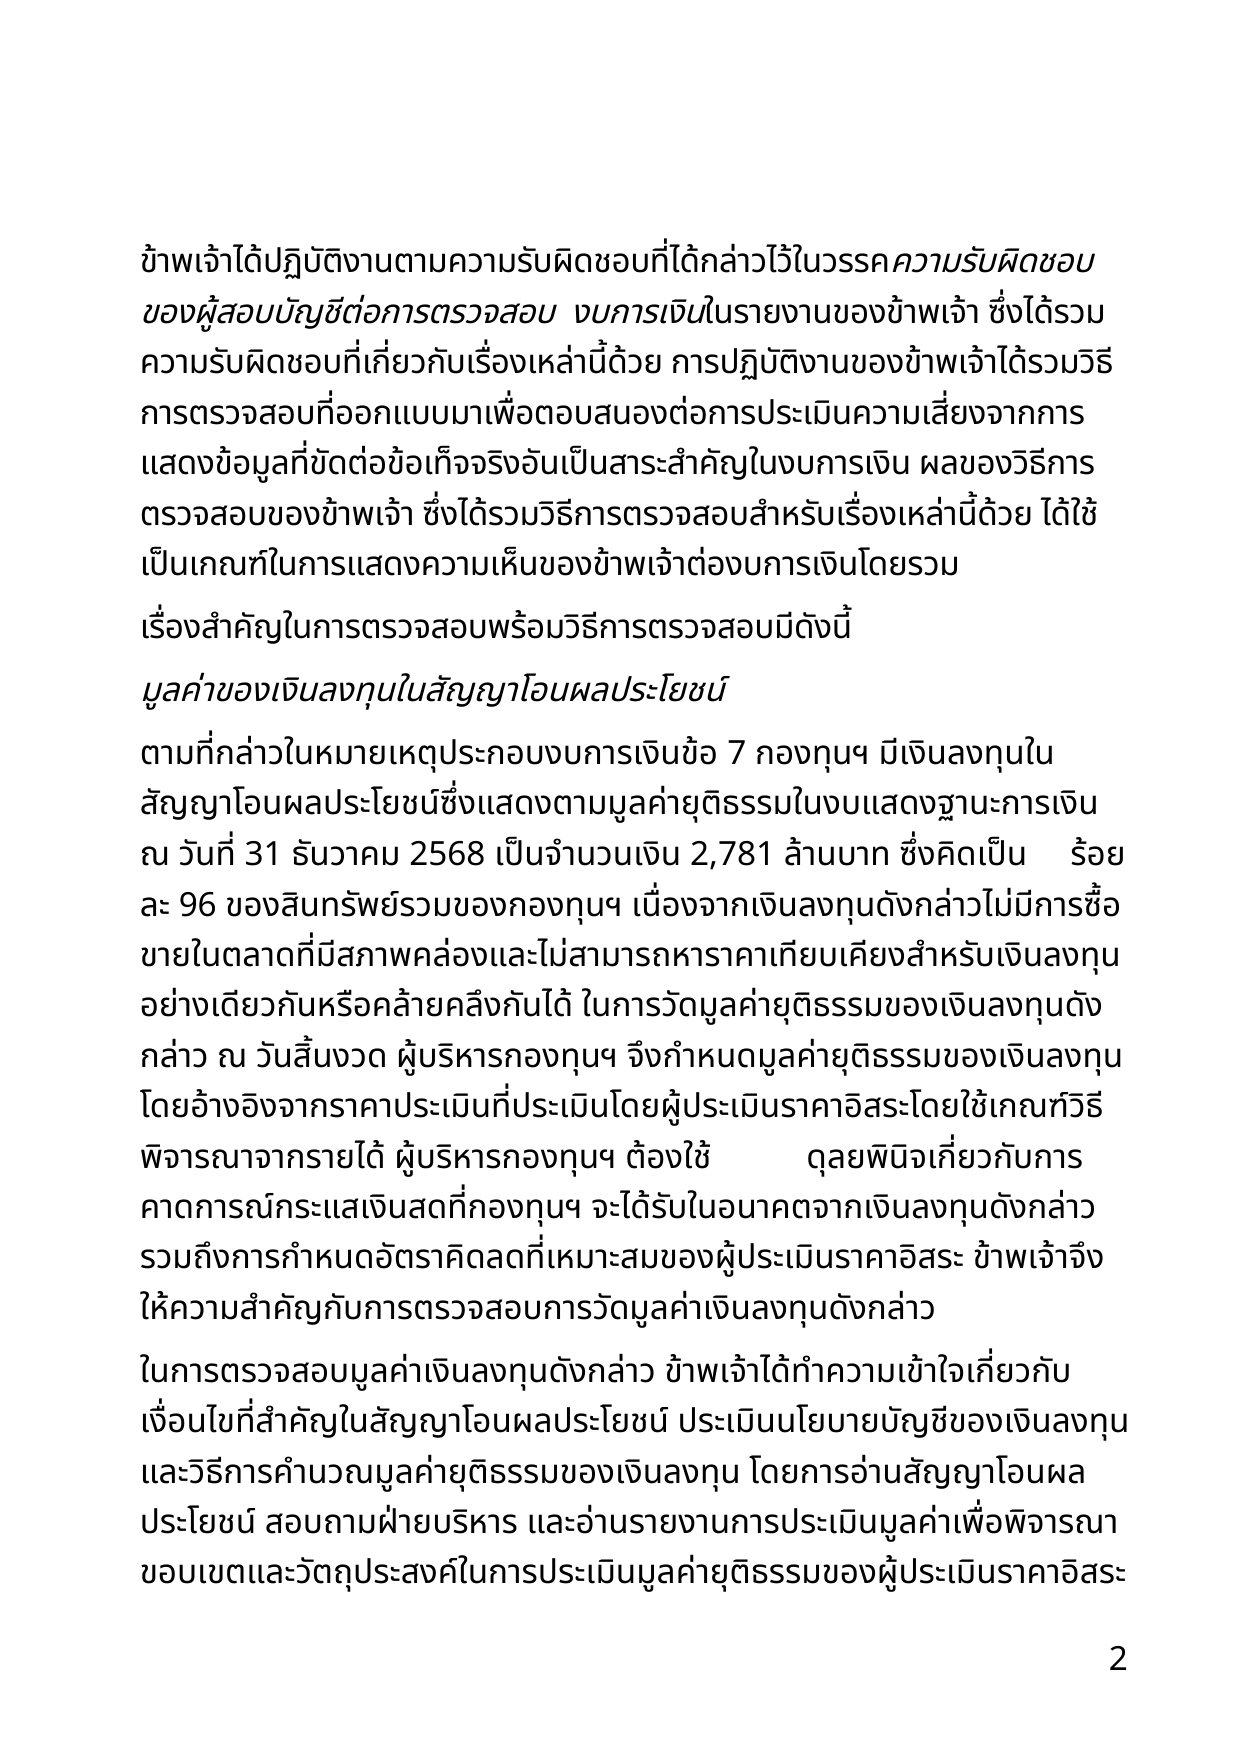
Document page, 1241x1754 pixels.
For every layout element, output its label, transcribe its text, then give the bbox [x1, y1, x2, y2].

text มูลค่าของเงินลงทุนในสัญญาโอนผลประโยชน์ [139, 666, 1128, 716]
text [139, 1347, 1152, 1599]
text เรื่องสำคัญในการตรวจสอบพร้อมวิธีการตรวจสอบมีดังนี้ [139, 603, 1128, 653]
text ข้าพเจ้าได้ปฏิบัติงานตามความรับผิดชอบที่ได้กล่าวไว้ในวรรคความรับผิดชอบของผู้สอบบัญชีต่อการตรวจสอบ งบการเงินในรายงานของข้าพเจ้า ซึ่งได้รวมความรับผิดชอบที่เกี่ยวกับเรื่องเหล่านี้ด้วย การปฏิบัติงานของข้าพเจ้าได้รวมวิธีการตรวจสอบที่ออกแบบมาเพื่อตอบสนองต่อการประเมินความเสี่ยงจากการแสดงข้อมูลที่ขัดต่อข้อเท็จจริงอันเป็นสาระสำคัญในงบการเงิน ผลของวิธีการตรวจสอบของข้าพเจ้า ซึ่งได้รวมวิธีการตรวจสอบสำหรับเรื่องเหล่านี้ด้วย ได้ใช้เป็นเกณฑ์ในการแสดงความเห็นของข้าพเจ้าต่องบการเงินโดยรวม [139, 237, 1128, 590]
text ตามที่กล่าวในหมายเหตุประกอบงบการเงินข้อ 7 กองทุนฯ มีเงินลงทุนในสัญญาโอนผลประโยชน์ซึ่งแสดงตามมูลค่ายุติธรรมในงบแสดงฐานะการเงิน ณ วันที่ 31 ธันวาคม 2568 เป็นจำนวนเงิน 2,781 ล้านบาท ซึ่งคิดเป็น ร้อยละ 96 ของสินทรัพย์รวมของกองทุนฯ เนื่องจากเงินลงทุนดังกล่าวไม่มีการซื้อขายในตลาดที่มีสภาพคล่องและไม่สามารถหาราคาเทียบเคียงสำหรับเงินลงทุนอย่างเดียวกันหรือคล้ายคลึงกันได้ ในการวัดมูลค่ายุติธรรมของเงินลงทุนดังกล่าว ณ วันสิ้นงวด ผู้บริหารกองทุนฯ จึงกำหนดมูลค่ายุติธรรมของเงินลงทุนโดยอ้างอิงจากราคาประเมินที่ประเมินโดยผู้ประเมินราคาอิสระโดยใช้เกณฑ์วิธีพิจารณาจากรายได้ ผู้บริหารกองทุนฯ ต้องใช้ ดุลยพินิจเกี่ยวกับการคาดการณ์กระแสเงินสดที่กองทุนฯ จะได้รับในอนาคตจากเงินลงทุนดังกล่าว รวมถึงการกำหนดอัตราคิดลดที่เหมาะสมของผู้ประเมินราคาอิสระ ข้าพเจ้าจึงให้ความสำคัญกับการตรวจสอบการวัดมูลค่าเงินลงทุนดังกล่าว [139, 729, 1128, 1334]
